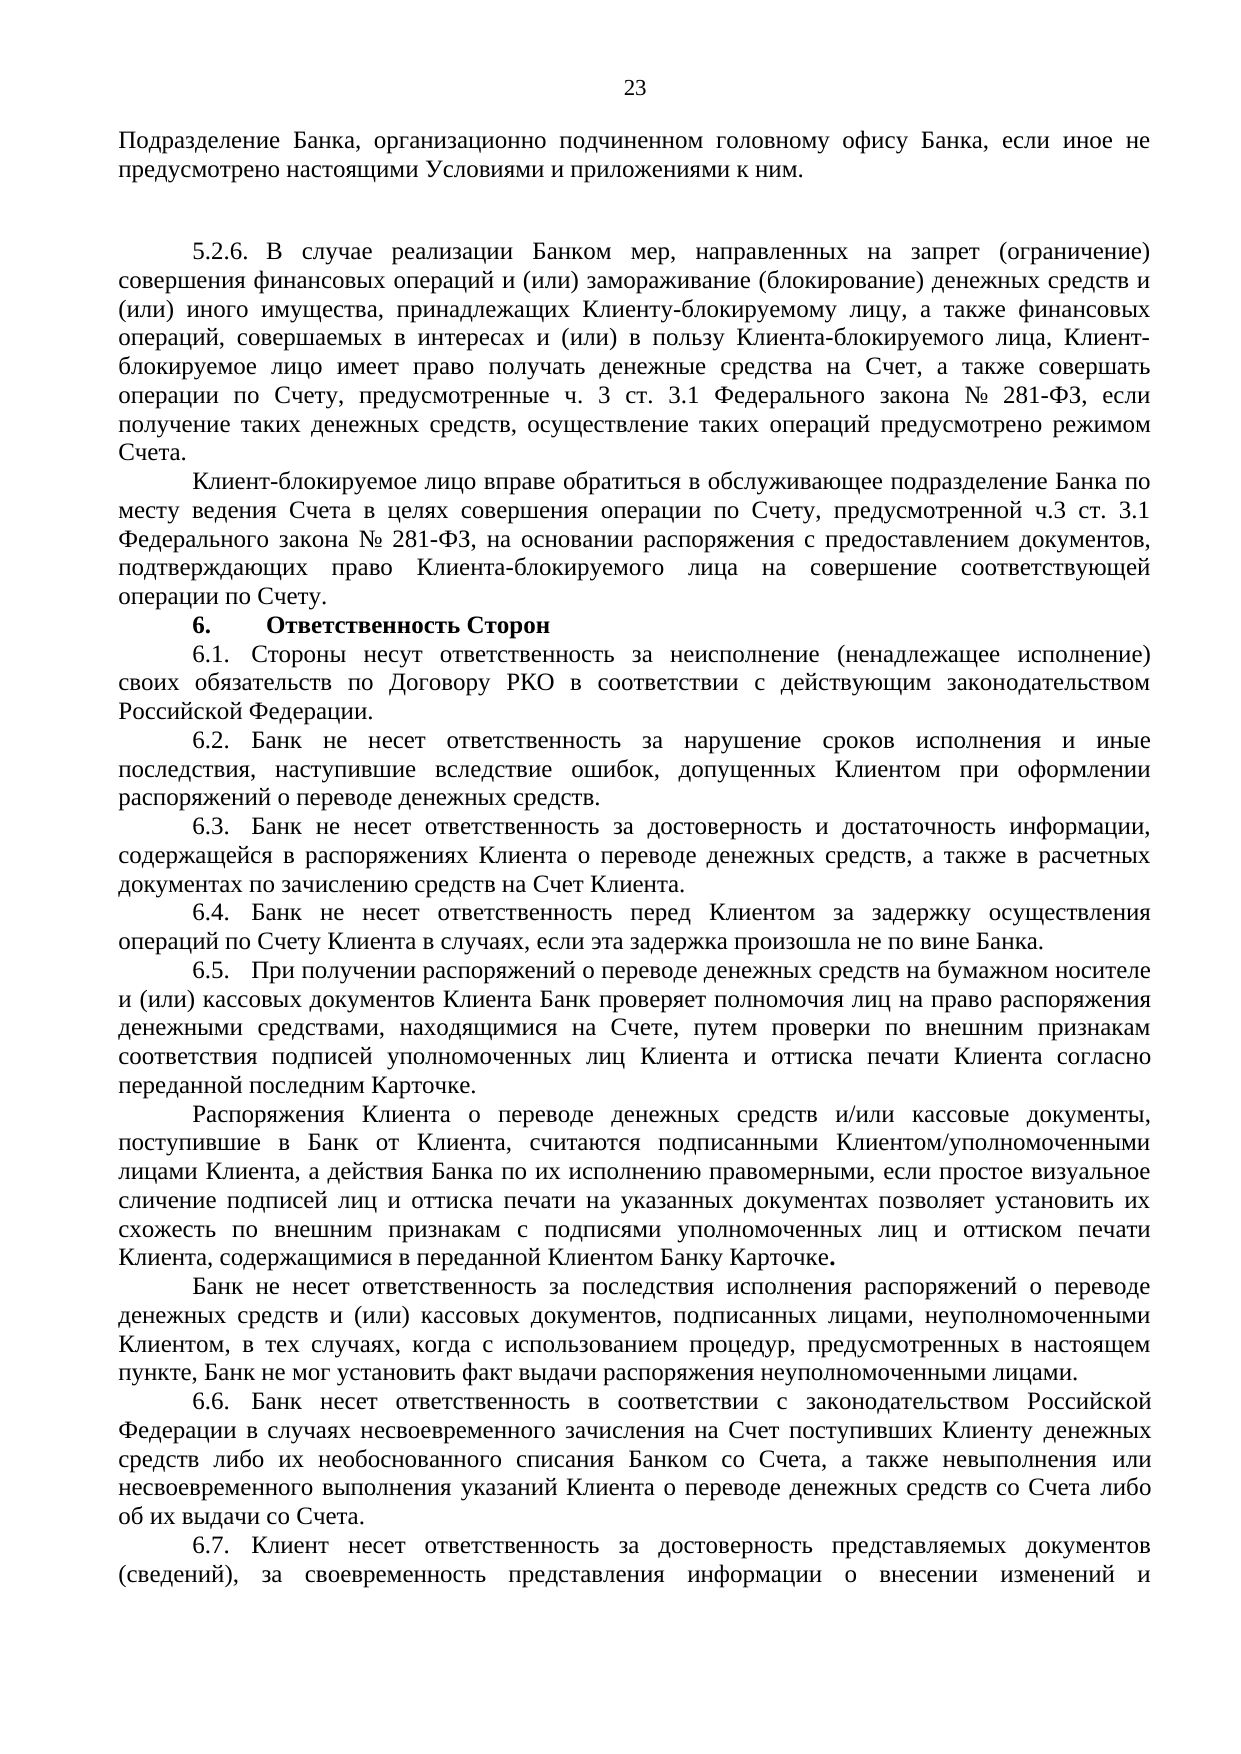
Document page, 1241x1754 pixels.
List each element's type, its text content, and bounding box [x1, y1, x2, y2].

text 6.5. При получении распоряжений о переводе денежных средств на бумажном носителе и (или) кассовых документов Клиента Банк проверяет полномочия лиц на право распоряжения денежными средствами, находящимися на Счете, путем проверки по внешним признакам соответствия подписей уполномоченных лиц Клиента и оттиска печати Клиента согласно переданной последним Карточке. [118, 955, 1152, 1099]
text 6.2. Банк не несет ответственность за нарушение сроков исполнения и иные последствия, наступившие вследствие ошибок, допущенных Клиентом при оформлении распоряжений о переводе денежных средств. [118, 725, 1152, 811]
list 5.2.6. В случае реализации Банком мер, направленных на запрет (ограничение) совершения финансовых операций и (или) замораживание (блокирование) денежных средств и (или) иного имущества, принадлежащих Клиенту-блокируемому лицу, а также финансовых операций, совершаемых в интересах и (или) в пользу Клиента-блокируемого лица, Клиент-блокируемое лицо имеет право получать денежные средства на Счет, а также совершать операции по Счету, предусмотренные ч. 3 ст. 3.1 Федерального закона № 281-ФЗ, если получение таких денежных средств, осуществление таких операций предусмотрено режимом Счета. [118, 236, 1152, 466]
text 6.4. Банк не несет ответственность перед Клиентом за задержку осуществления операций по Счету Клиента в случаях, если эта задержка произошла не по вине Банка. [118, 897, 1152, 955]
text 6.6. Банк несет ответственность в соответствии с законодательством Российской Федерации в случаях несвоевременного зачисления на Счет поступивших Клиенту денежных средств либо их необоснованного списания Банком со Счета, а также невыполнения или несвоевременного выполнения указаний Клиента о переводе денежных средств со Счета либо об их выдачи со Счета. [118, 1386, 1152, 1530]
text Распоряжения Клиента о переводе денежных средств и/или кассовые документы, поступившие в Банк от Клиента, считаются подписанными Клиентом/уполномоченными лицами Клиента, а действия Банка по их исполнению правомерными, если простое визуальное сличение подписей лиц и оттиска печати на указанных документах позволяет установить их схожесть по внешним признакам с подписями уполномоченных лиц и оттиском печати Клиента, содержащимися в переданной Клиентом Банку Карточке. [118, 1099, 1152, 1271]
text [118, 1530, 1152, 1587]
text 6.1. Стороны несут ответственность за неисполнение (ненадлежащее исполнение) своих обязательств по Договору РКО в соответствии с действующим законодательством Российской Федерации. [118, 639, 1152, 725]
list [118, 125, 1152, 182]
text 6. Ответственность Сторон [118, 610, 1152, 639]
text 6.3. Банк не несет ответственность за достоверность и достаточность информации, содержащейся в распоряжениях Клиента о переводе денежных средств, а также в расчетных документах по зачислению средств на Счет Клиента. [118, 811, 1152, 897]
text Банк не несет ответственность за последствия исполнения распоряжений о переводе денежных средств и (или) кассовых документов, подписанных лицами, неуполномоченными Клиентом, в тех случаях, когда с использованием процедур, предусмотренных в настоящем пункте, Банк не мог установить факт выдачи распоряжения неуполномоченными лицами. [118, 1271, 1152, 1386]
list Клиент-блокируемое лицо вправе обратиться в обслуживающее подразделение Банка по месту ведения Счета в целях совершения операции по Счету, предусмотренной ч.3 ст. 3.1 Федерального закона № 281-ФЗ, на основании распоряжения с предоставлением документов, подтверждающих право Клиента-блокируемого лица на совершение соответствующей операции по Счету. [118, 466, 1152, 610]
